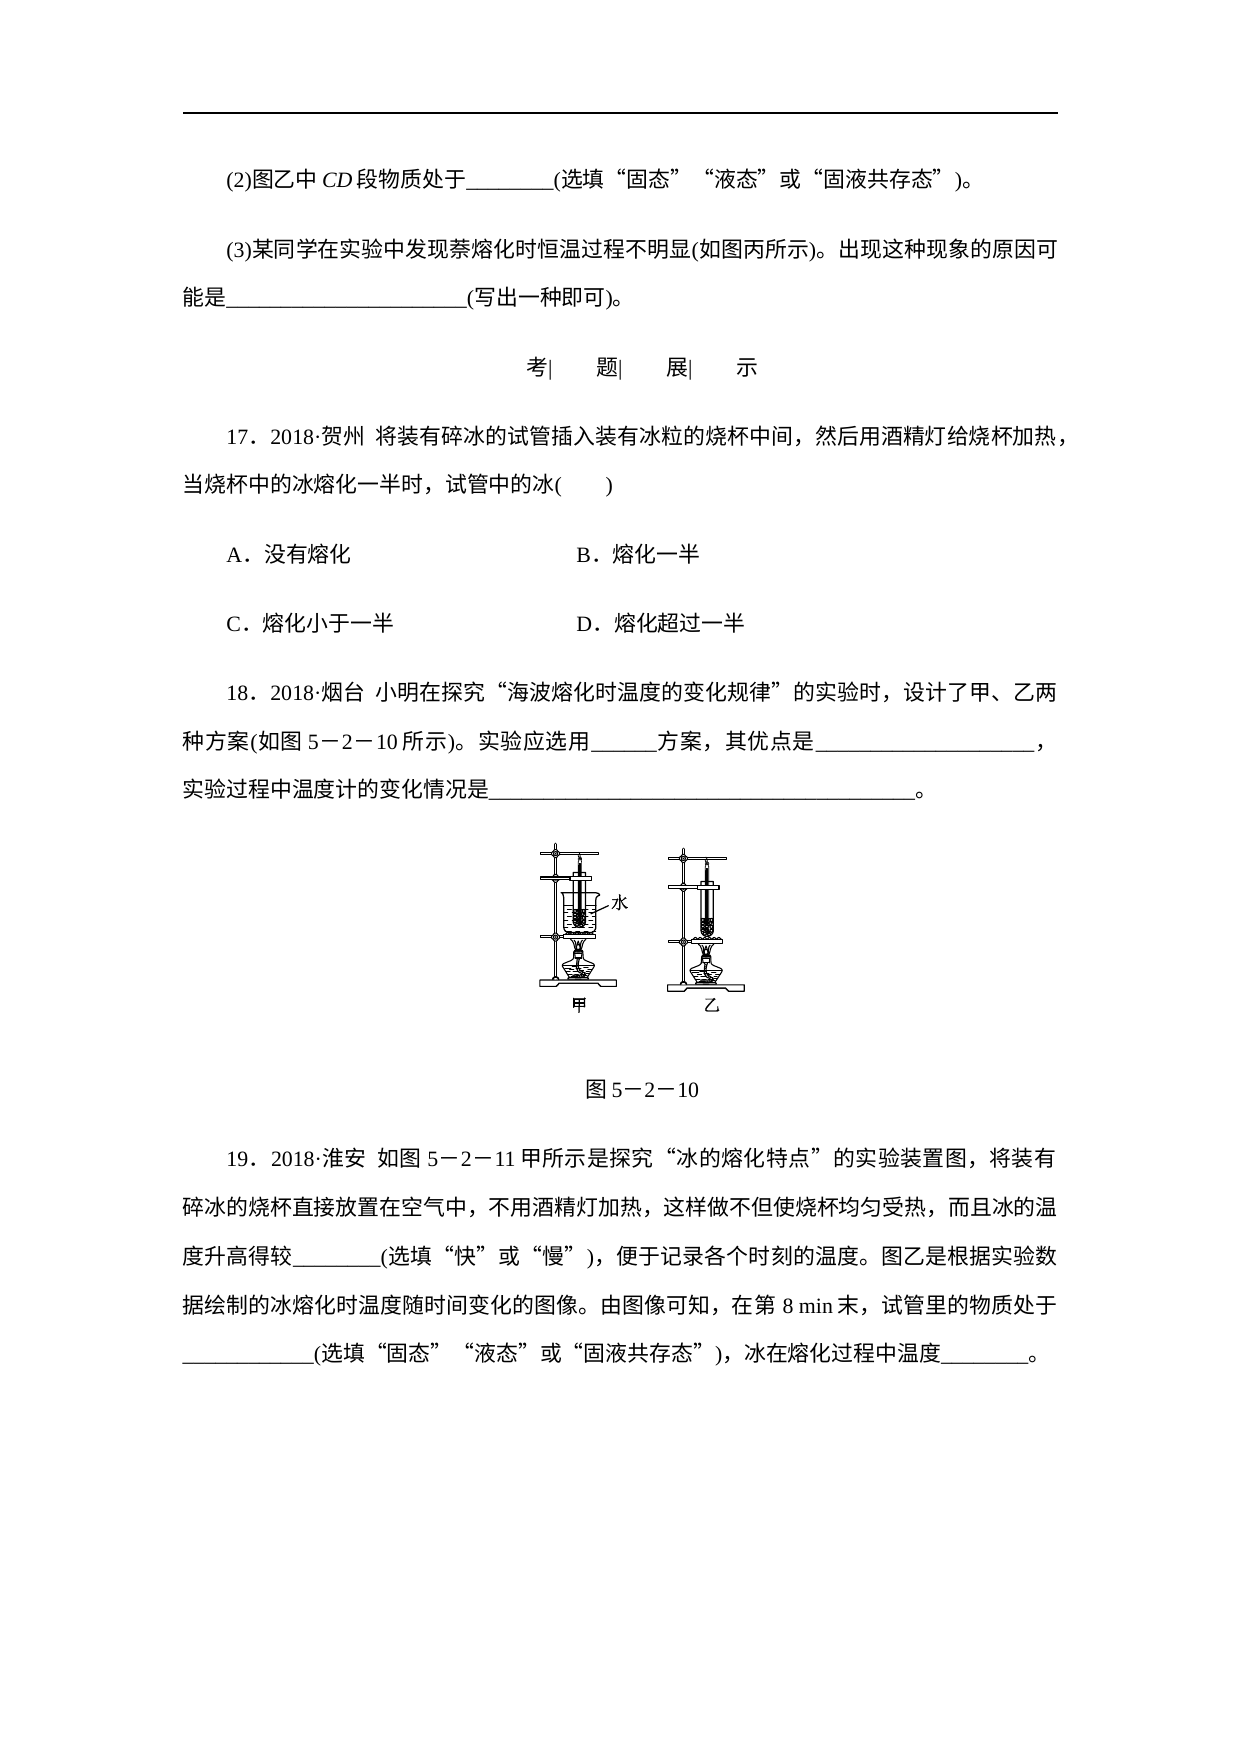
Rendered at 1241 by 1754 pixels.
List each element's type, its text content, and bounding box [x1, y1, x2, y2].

text 考| 题| 展| 示 [182, 349, 1058, 382]
text C．熔化小于一半 D．熔化超过一半 [182, 605, 1058, 638]
text 19．2018·淮安 如图5－2－11甲所示是探究“冰的熔化特点”的实验装置图，将装有碎冰的烧杯直接放置在空气中，不用酒精灯加热，这样做不但使烧杯均匀受热，而且冰的温度升高得较________(选填“快”或“慢”)，便于记录各个时刻的温度。图乙是根据实验数据绘制的冰熔化时温度随时间变化的图像。由图像可知，在第8 min末，试管里的物质处于____________(选填“固态”“液态”或“固液共存态”)，冰在熔化过程中温度________。 [182, 1141, 1058, 1368]
text 图5－2－10 [182, 1072, 1058, 1104]
text 17．2018·贺州 将装有碎冰的试管插入装有冰粒的烧杯中间，然后用酒精灯给烧杯加热，当烧杯中的冰熔化一半时，试管中的冰( ) [182, 418, 1058, 499]
text (3)某同学在实验中发现萘熔化时恒温过程不明显(如图丙所示)。出现这种现象的原因可能是______________________(写出一种即可)。 [182, 231, 1058, 312]
text 18．2018·烟台 小明在探究“海波熔化时温度的变化规律”的实验时，设计了甲、乙两种方案(如图5－2－10所示)。实验应选用______方案，其优点是____________________，实验过程中温度计的变化情况是_______________________________________。 [182, 674, 1058, 804]
text A．没有熔化 B．熔化一半 [182, 536, 1058, 569]
text (2)图乙中CD段物质处于________(选填“固态”“液态”或“固液共存态”)。 [182, 162, 1058, 194]
